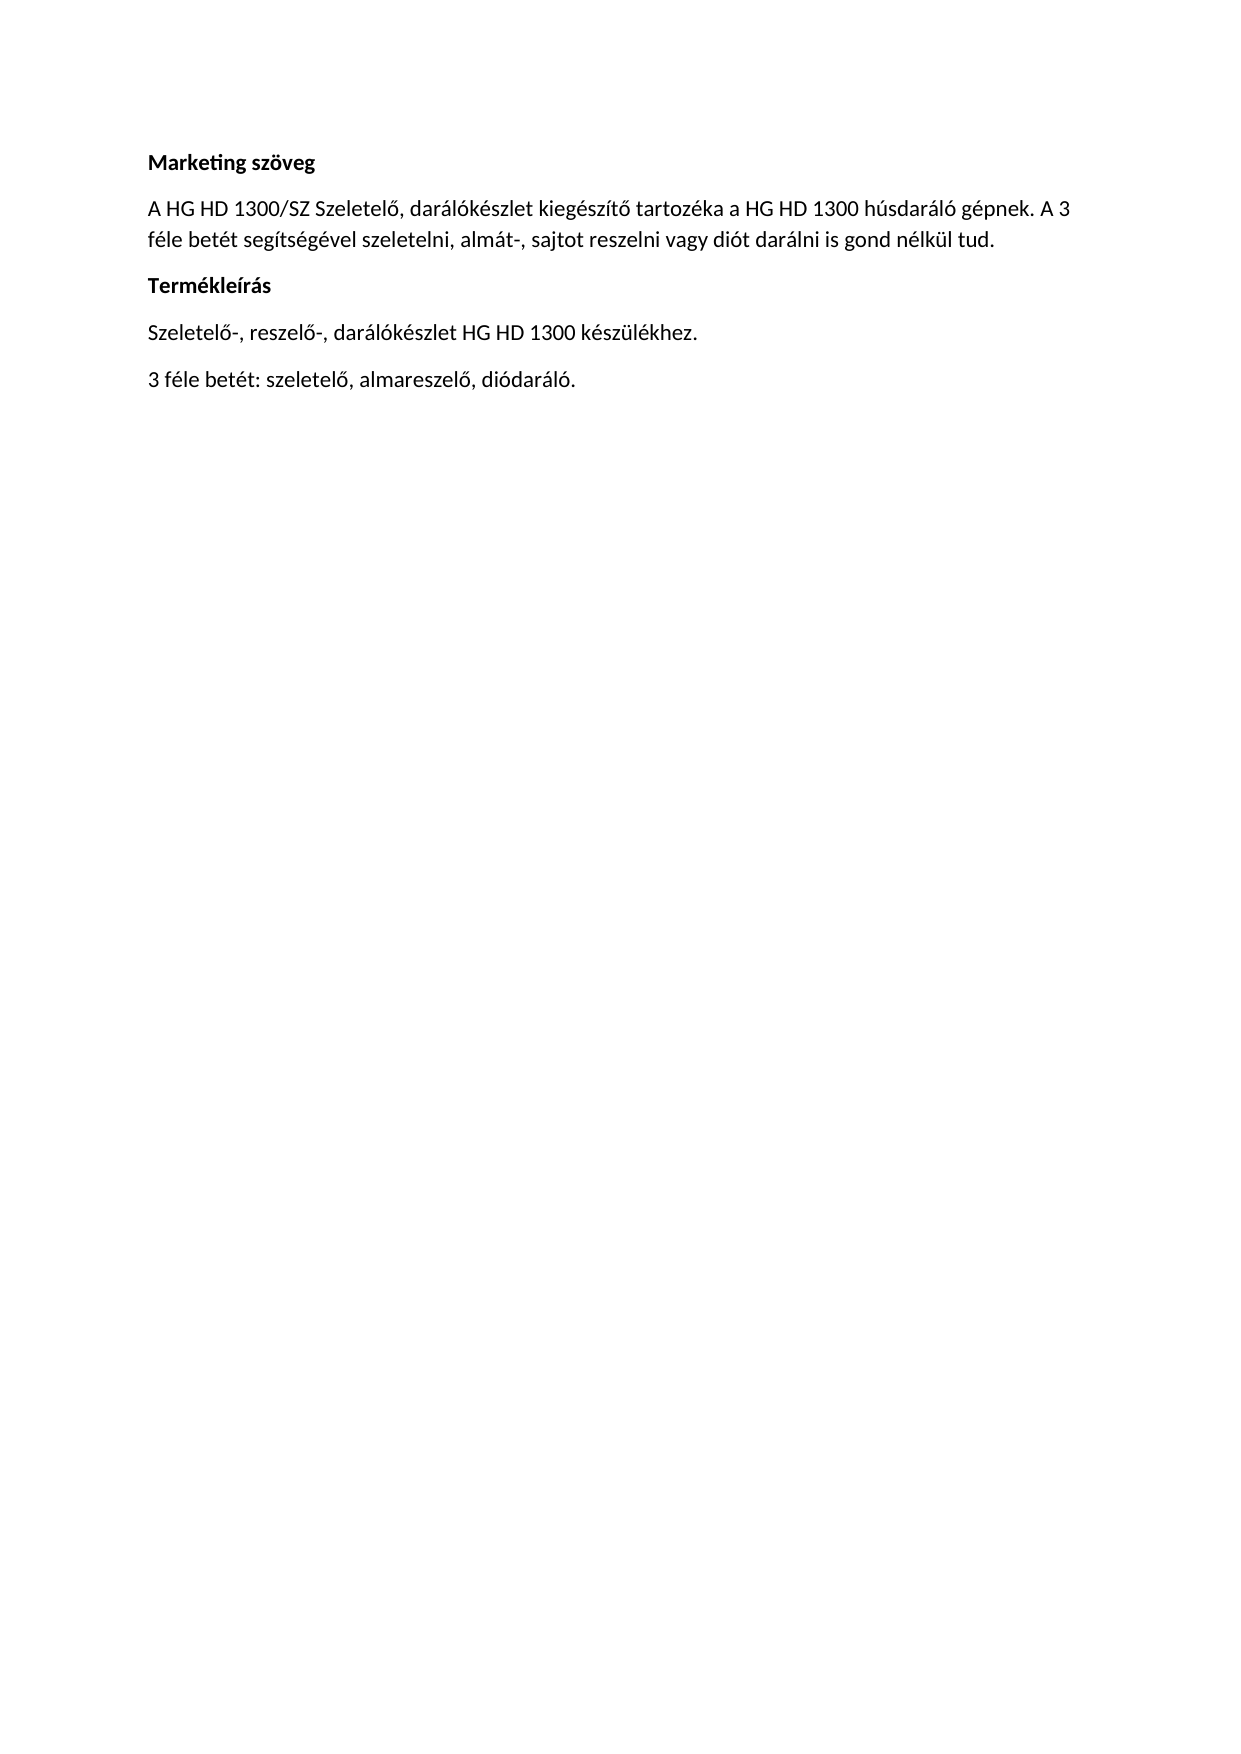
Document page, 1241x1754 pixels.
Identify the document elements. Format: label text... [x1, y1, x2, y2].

text A HG HD 1300/SZ Szeletelő, darálókészlet kiegészítő tartozéka a HG HD 1300 húsdaráló gépnek. A 3 féle betét segítségével szeletelni, almát-, sajtot reszelni vagy diót darálni is gond nélkül tud. [148, 194, 1093, 253]
text Szeletelő-, reszelő-, darálókészlet HG HD 1300 készülékhez. [148, 318, 1093, 346]
text Termékleírás [148, 272, 1093, 299]
text Marketing szöveg [148, 148, 1093, 176]
text 3 féle betét: szeletelő, almareszelő, diódaráló. [148, 365, 1093, 393]
